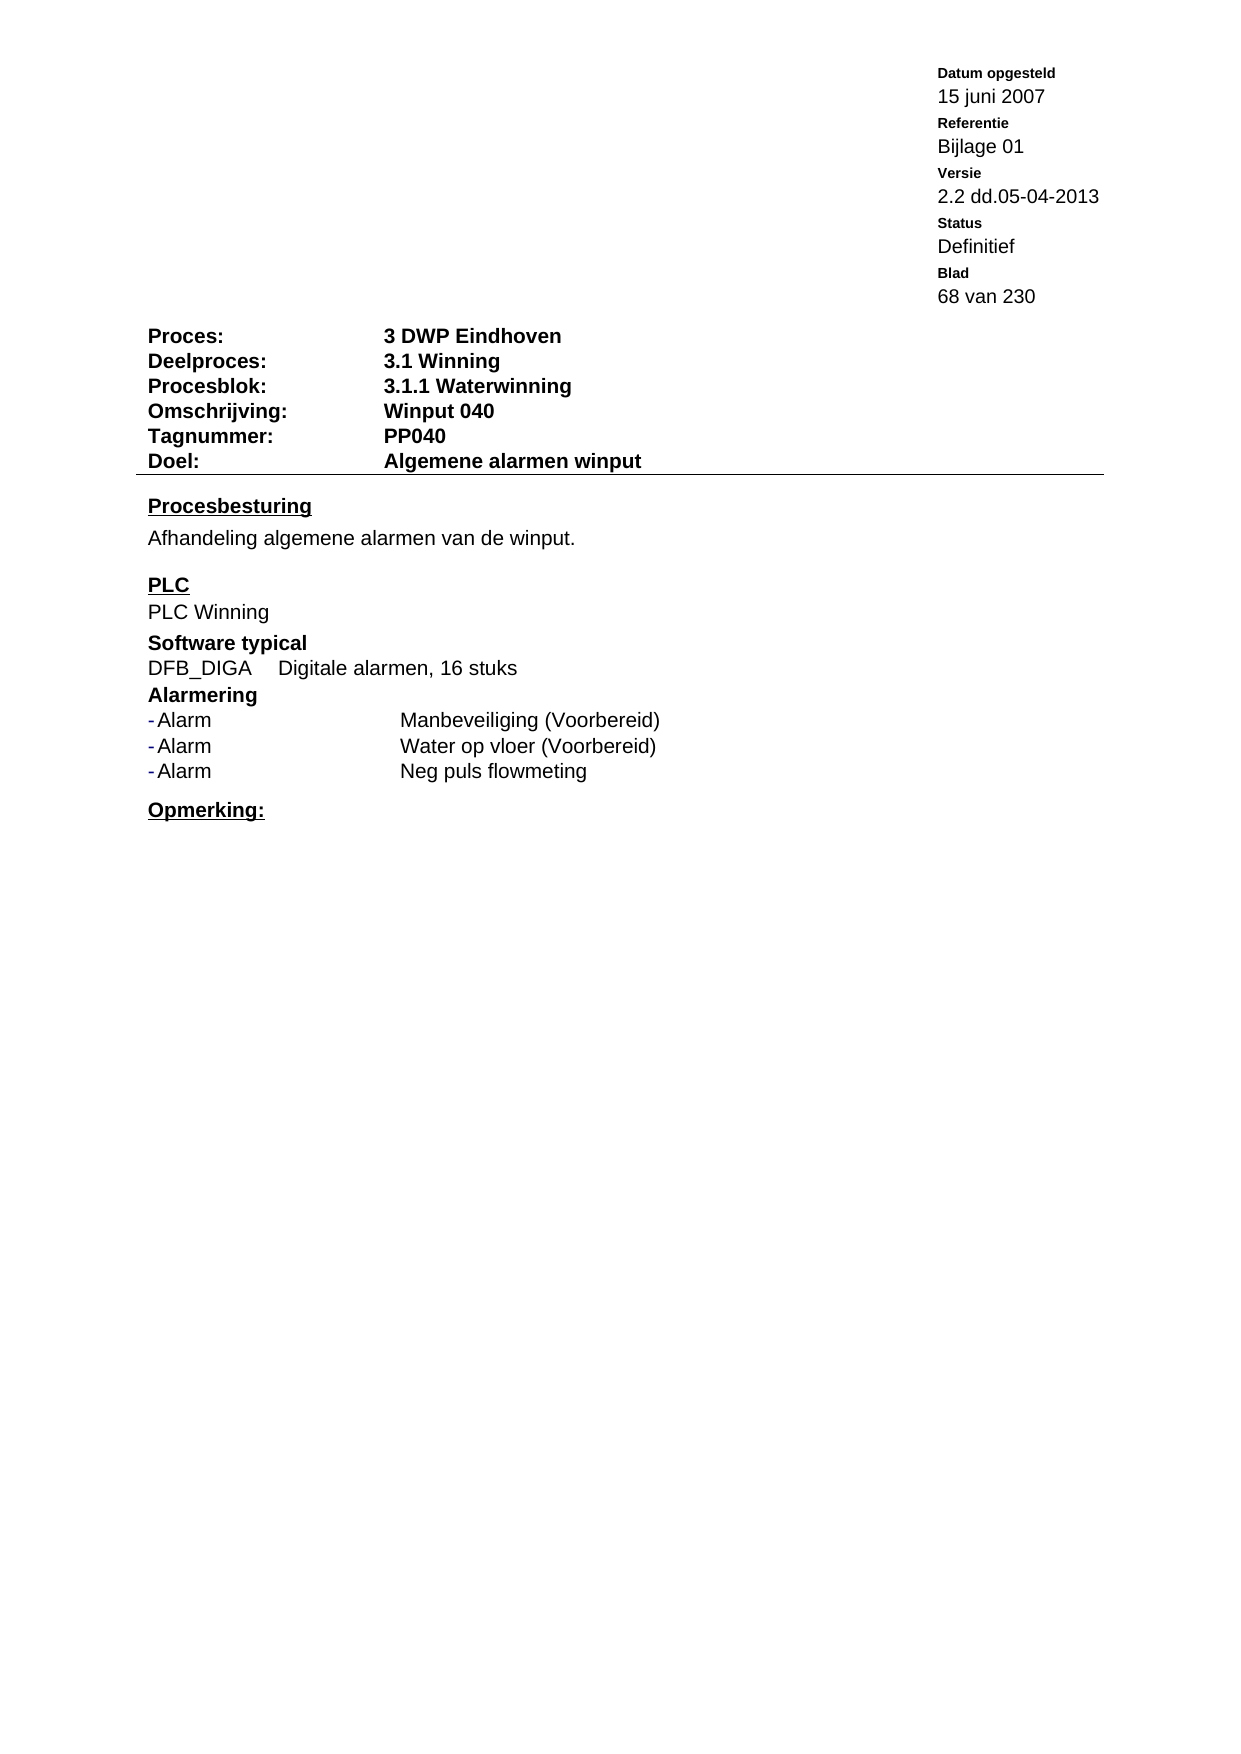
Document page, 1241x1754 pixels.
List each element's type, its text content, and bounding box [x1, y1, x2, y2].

text DFB_DIGA Digitale alarmen, 16 stuks [148, 655, 1148, 680]
text - Alarm Water op vloer (Voorbereid) [148, 733, 1148, 758]
text PLC Winning [148, 599, 1148, 624]
text Afhandeling algemene alarmen van de winput. [148, 525, 1148, 550]
text - Alarm Neg puls flowmeting [148, 758, 1148, 783]
text PLC [148, 572, 1148, 597]
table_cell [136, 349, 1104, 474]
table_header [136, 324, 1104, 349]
text Procesbesturing [148, 494, 1148, 519]
text - Alarm Manbeveiliging (Voorbereid) [148, 708, 1148, 733]
text Alarmering [148, 682, 1148, 707]
text Software typical [148, 630, 1148, 655]
text Opmerking: [148, 797, 1148, 822]
